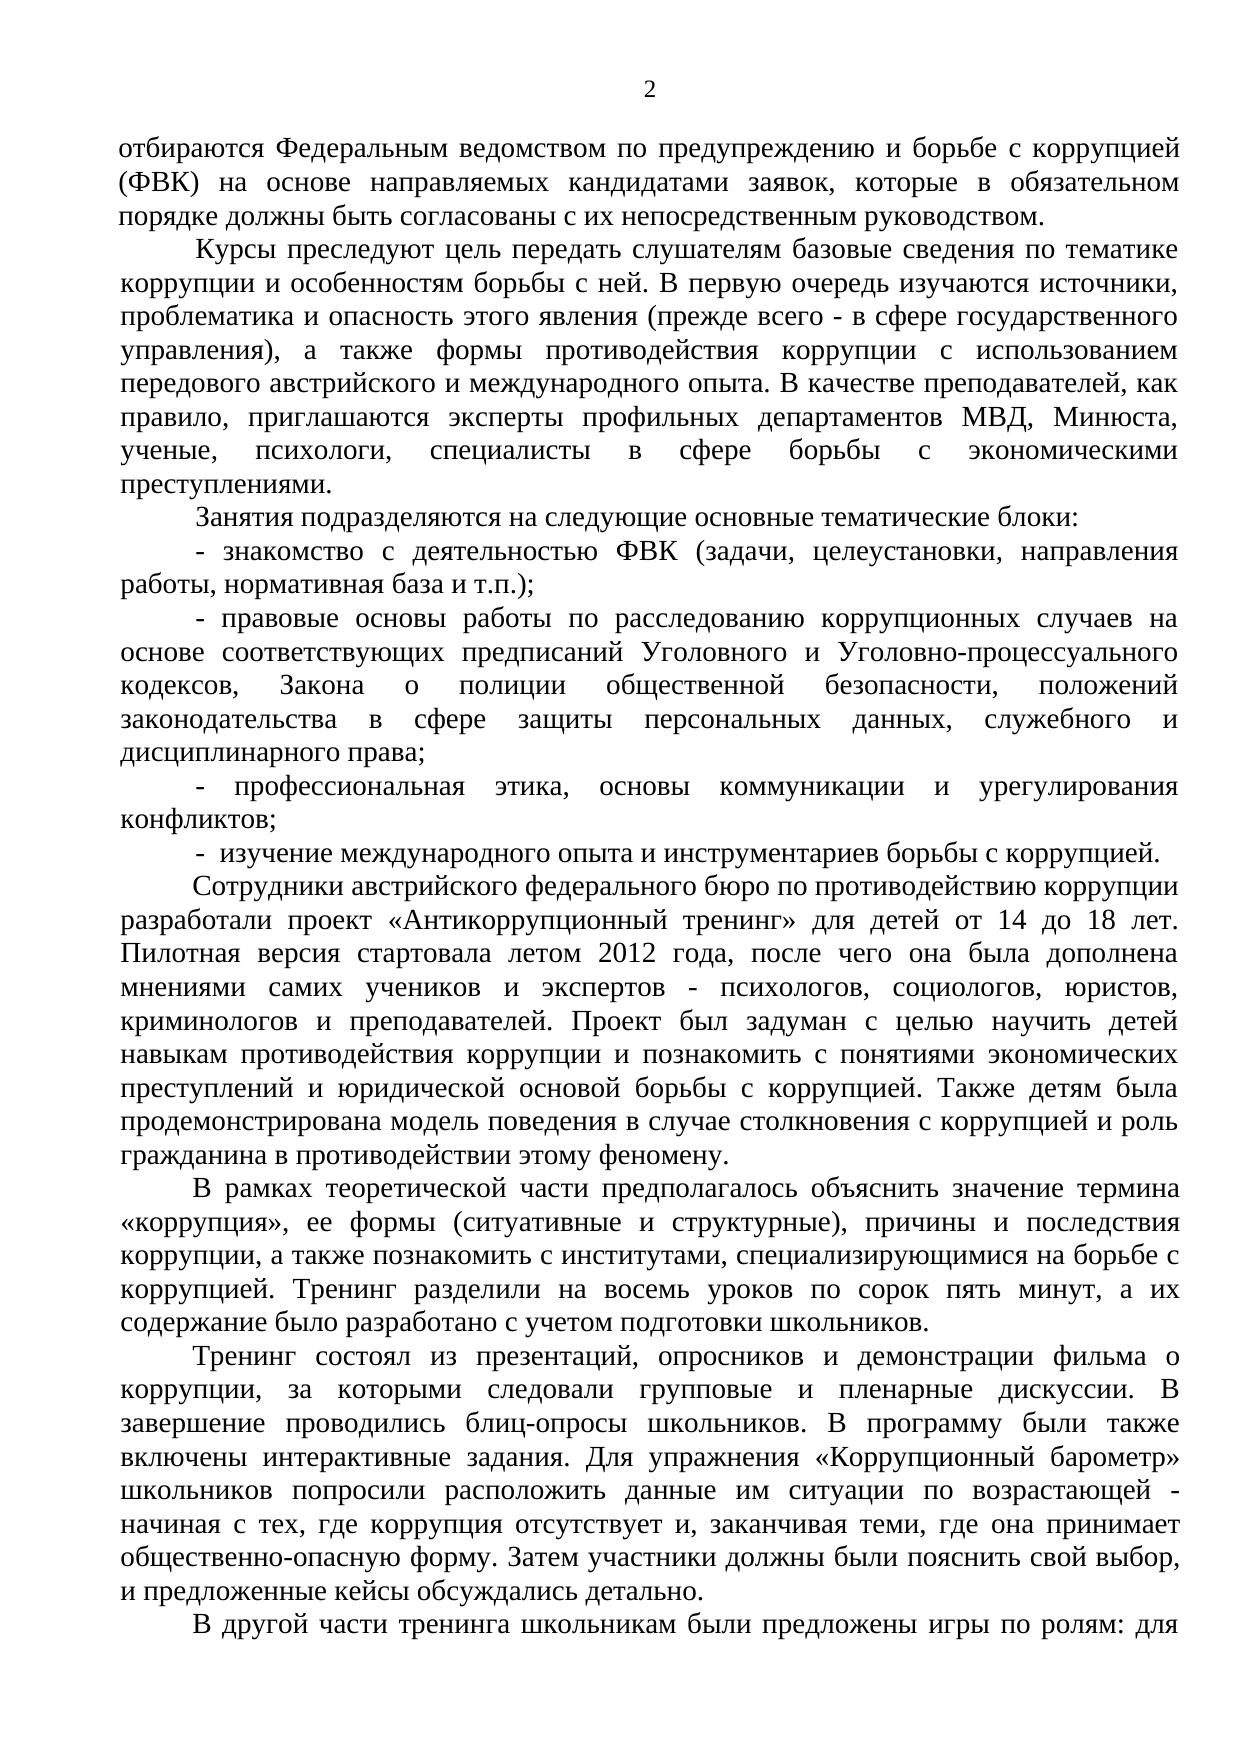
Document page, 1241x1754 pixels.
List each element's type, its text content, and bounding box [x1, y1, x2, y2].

text Сотрудники австрийского федерального бюро по противодействию коррупции разработали проект «Антикоррупционный тренинг» для детей от 14 до 18 лет. Пилотная версия стартовала летом 2012 года, после чего она была дополнена мнениями самих учеников и экспертов - психологов, социологов, юристов, криминологов и преподавателей. Проект был задуман с целью научить детей навыкам противодействия коррупции и познакомить с понятиями экономических преступлений и юридической основой борьбы с коррупцией. Также детям была продемонстрирована модель поведения в случае столкновения с коррупцией и роль гражданина в противодействии этому феномену. [120, 868, 1179, 1170]
text Занятия подразделяются на следующие основные тематические блоки: [120, 499, 1179, 533]
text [118, 131, 1181, 231]
text - профессиональная этика, основы коммуникации и урегулирования конфликтов; [120, 768, 1179, 835]
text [120, 1606, 1179, 1640]
text - знакомство с деятельностью ФВК (задачи, целеустановки, направления работы, нормативная база и т.п.); [120, 533, 1179, 600]
text - правовые основы работы по расследованию коррупционных случаев на основе соответствующих предписаний Уголовного и Уголовно-процессуального кодексов, Закона о полиции общественной безопасности, положений законодательства в сфере защиты персональных данных, служебного и дисциплинарного права; [120, 600, 1179, 768]
text Тренинг состоял из презентаций, опросников и демонстрации фильма о коррупции, за которыми следовали групповые и пленарные дискуссии. В завершение проводились блиц-опросы школьников. В программу были также включены интерактивные задания. Для упражнения «Коррупционный барометр» школьников попросили расположить данные им ситуации по возрастающей - начиная с тех, где коррупция отсутствует и, заканчивая теми, где она принимает общественно-опасную форму. Затем участники должны были пояснить свой выбор, и предложенные кейсы обсуждались детально. [120, 1338, 1181, 1606]
text - изучение международного опыта и инструментариев борьбы с коррупцией. [120, 835, 1179, 868]
text Курсы преследуют цель передать слушателям базовые сведения по тематике коррупции и особенностям борьбы с ней. В первую очередь изучаются источники, проблематика и опасность этого явления (прежде всего - в сфере государственного управления), а также формы противодействия коррупции с использованием передового австрийского и международного опыта. В качестве преподавателей, как правило, приглашаются эксперты профильных департаментов МВД, Минюста, ученые, психологи, специалисты в сфере борьбы с экономическими преступлениями. [120, 231, 1179, 499]
text В рамках теоретической части предполагалось объяснить значение термина «коррупция», ее формы (ситуативные и структурные), причины и последствия коррупции, а также познакомить с институтами, специализирующимися на борьбе с коррупцией. Тренинг разделили на восемь уроков по сорок пять минут, а их содержание было разработано с учетом подготовки школьников. [120, 1170, 1181, 1338]
